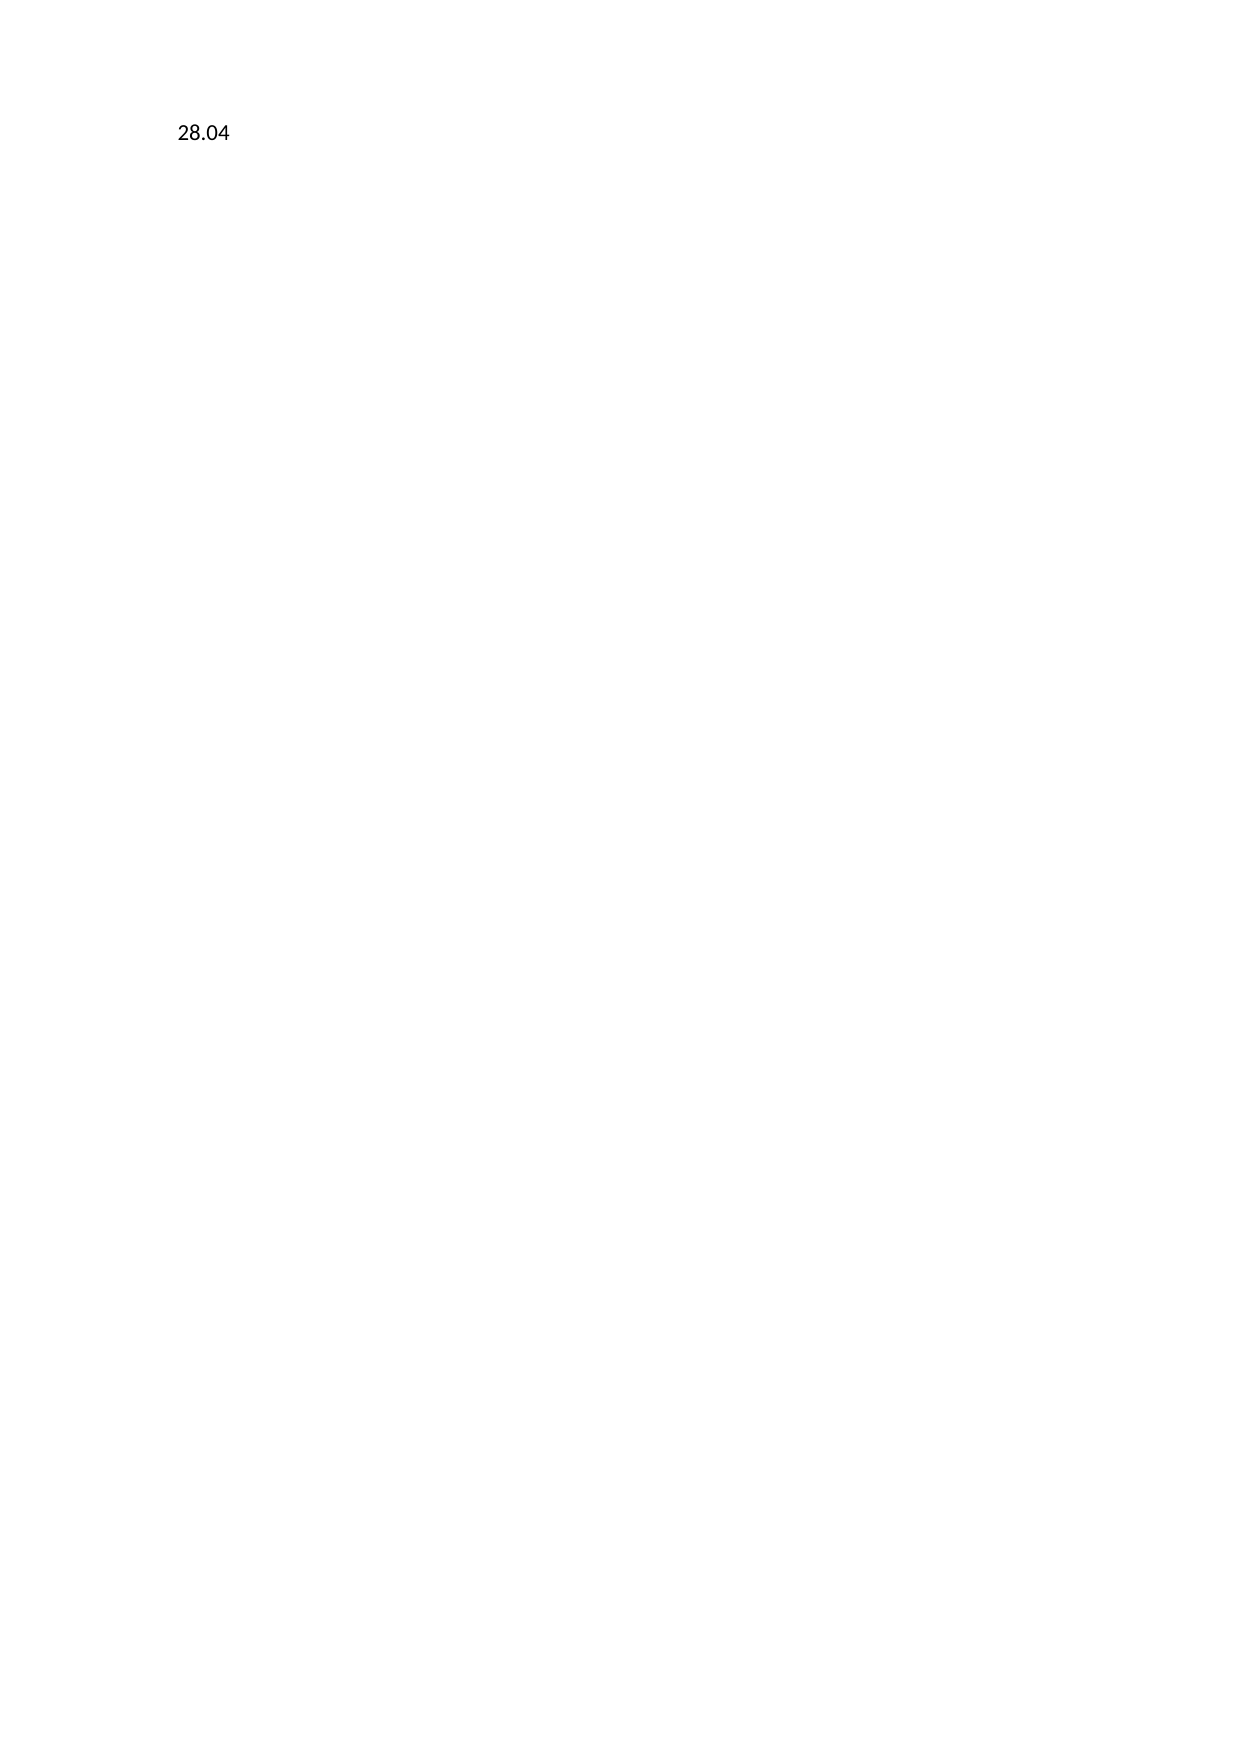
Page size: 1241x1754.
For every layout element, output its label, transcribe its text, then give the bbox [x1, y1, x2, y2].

text 28.04 [177, 118, 1152, 146]
